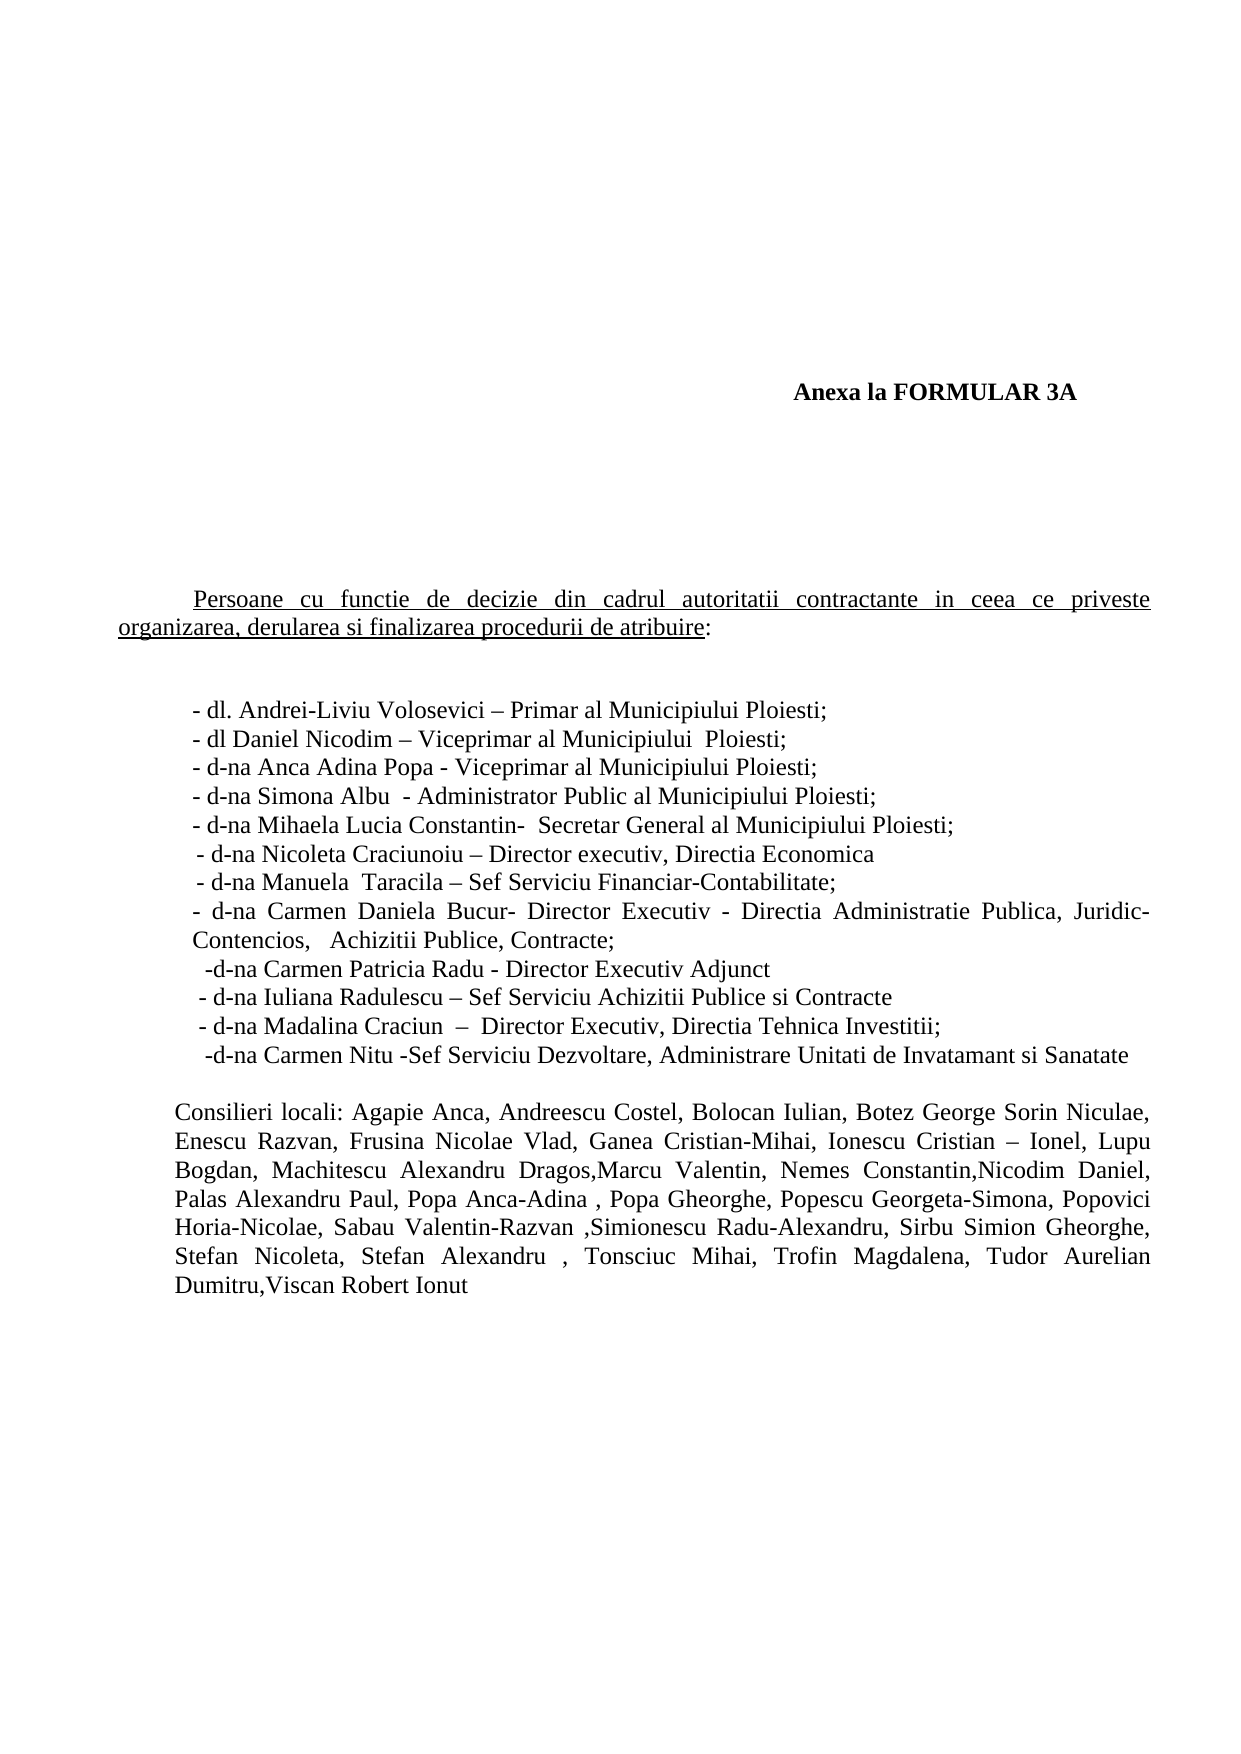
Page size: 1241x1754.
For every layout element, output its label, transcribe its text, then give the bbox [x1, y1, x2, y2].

text - d-na Simona Albu - Administrator Public al Municipiului Ploiesti; [192, 781, 1152, 810]
text -d-na Carmen Nitu -Sef Serviciu Dezvoltare, Administrare Unitati de Invatamant si Sanatate [192, 1040, 1152, 1069]
text - d-na Nicoleta Craciunoiu – Director executiv, Directia Economica [118, 839, 1152, 867]
text - dl Daniel Nicodim – Viceprimar al Municipiului Ploiesti; [192, 724, 1152, 752]
text -d-na Carmen Patricia Radu - Director Executiv Adjunct [192, 954, 1152, 982]
text - d-na Anca Adina Popa - Viceprimar al Municipiului Ploiesti; [118, 752, 1152, 781]
text Anexa la FORMULAR 3A [718, 377, 1152, 406]
text - d-na Mihaela Lucia Constantin- Secretar General al Municipiului Ploiesti; [192, 810, 1152, 839]
text - d-na Manuela Taracila – Sef Serviciu Financiar-Contabilitate; [127, 867, 1152, 896]
text - d-na Madalina Craciun – Director Executiv, Directia Tehnica Investitii; [192, 1011, 1152, 1040]
text - d-na Carmen Daniela Bucur- Director Executiv - Directia Administratie Publica, Juridic- Contencios, Achizitii Publice, Contracte; [192, 896, 1152, 954]
text - dl. Andrei-Liviu Volosevici – Primar al Municipiului Ploiesti; [192, 695, 1152, 724]
text Persoane cu functie de decizie din cadrul autoritatii contractante in ceea ce priveste organizarea, derularea si finalizarea procedurii de atribuire: [118, 584, 1152, 641]
text Consilieri locali: Agapie Anca, Andreescu Costel, Bolocan Iulian, Botez George Sorin Niculae, Enescu Razvan, Frusina Nicolae Vlad, Ganea Cristian-Mihai, Ionescu Cristian – Ionel, Lupu Bogdan, Machitescu Alexandru Dragos,Marcu Valentin, Nemes Constantin,Nicodim Daniel, Palas Alexandru Paul, Popa Anca-Adina , Popa Gheorghe, Popescu Georgeta-Simona, Popovici Horia-Nicolae, Sabau Valentin-Razvan ,Simionescu Radu-Alexandru, Sirbu Simion Gheorghe, Stefan Nicoleta, Stefan Alexandru , Tonsciuc Mihai, Trofin Magdalena, Tudor Aurelian Dumitru,Viscan Robert Ionut [174, 1097, 1152, 1299]
text - d-na Iuliana Radulescu – Sef Serviciu Achizitii Publice si Contracte [192, 982, 1152, 1011]
